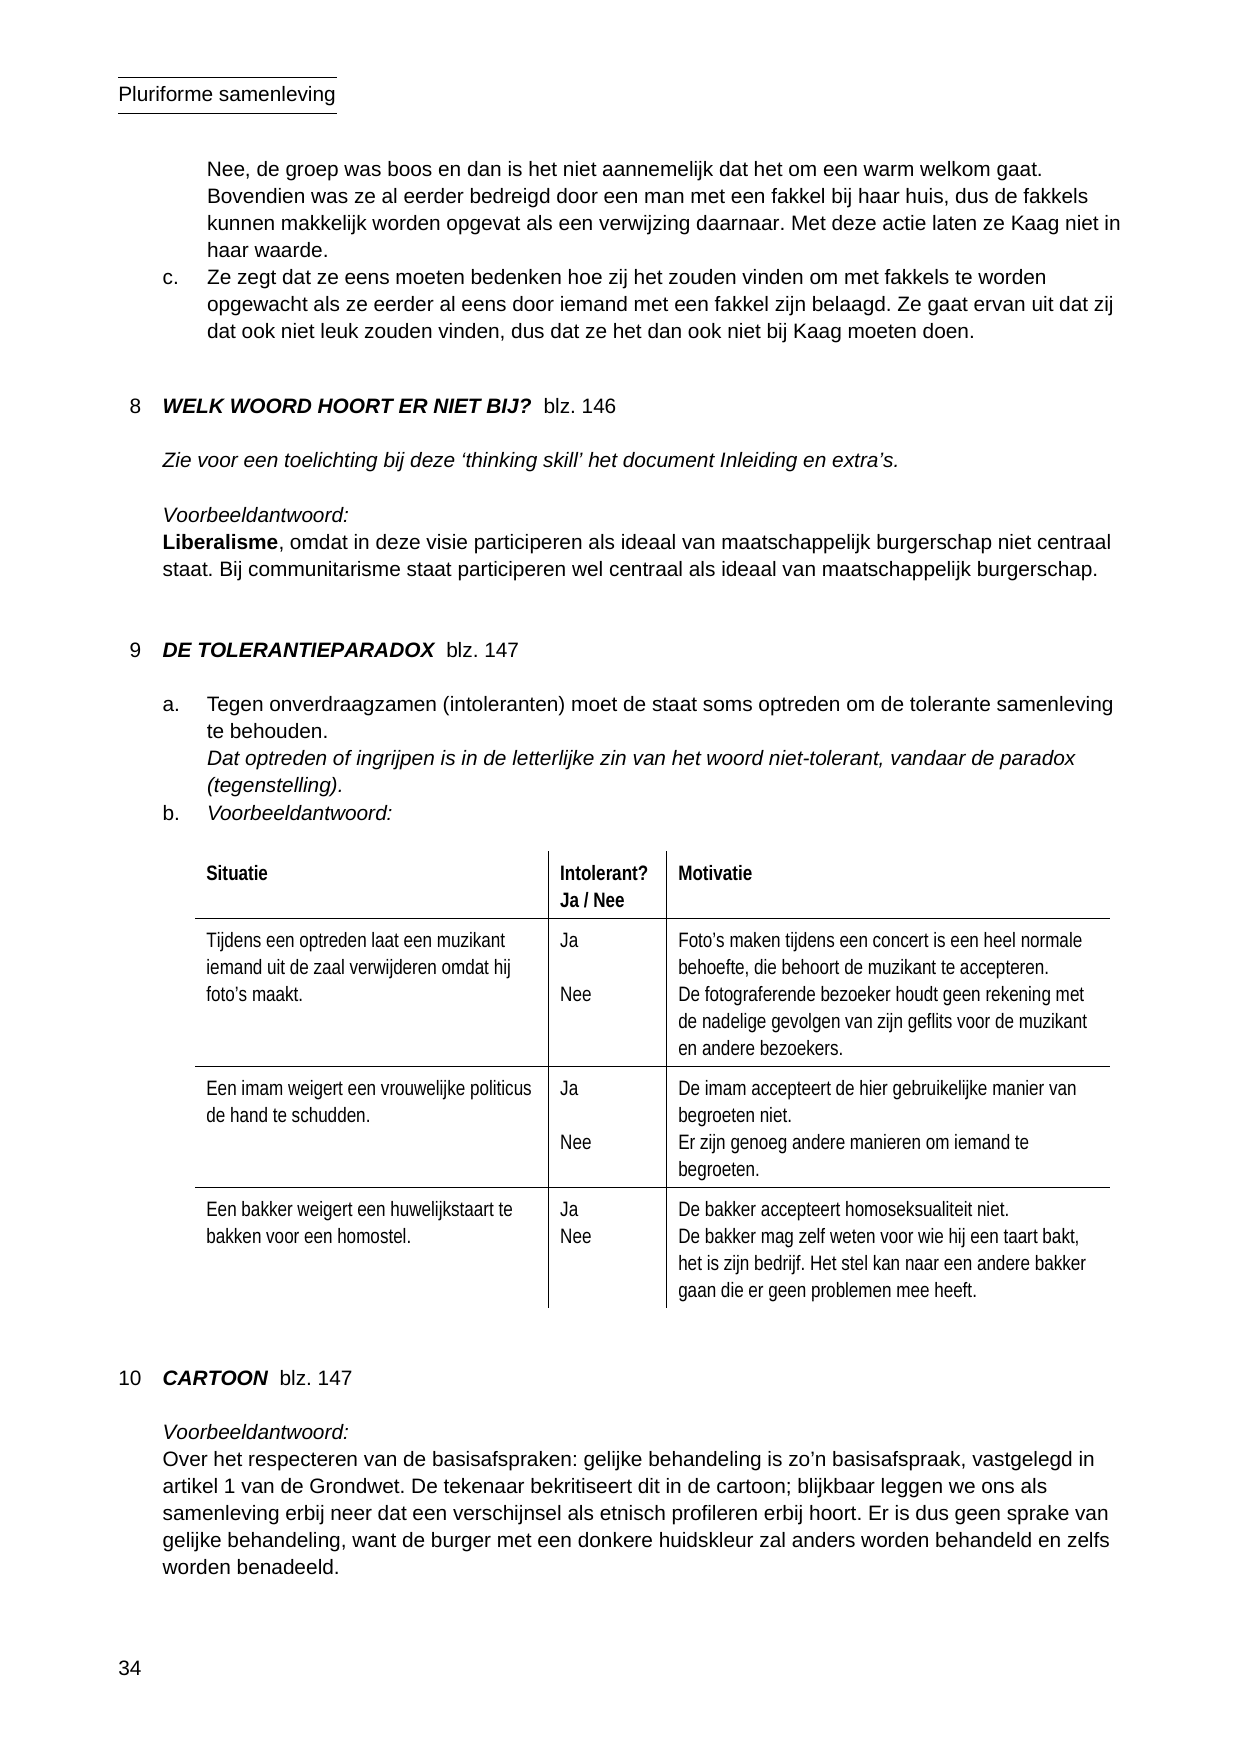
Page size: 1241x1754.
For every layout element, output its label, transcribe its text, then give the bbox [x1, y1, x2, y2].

text 10 CARTOON blz. 147 [118, 1362, 1122, 1389]
text Dat optreden of ingrijpen is in de letterlijke zin van het woord niet-tolerant, vandaar de paradox (tegenstelling). [207, 743, 1122, 797]
text Over het respecteren van de basisafspraken: gelijke behandeling is zo’n basisafspraak, vastgelegd in artikel 1 van de Grondwet. De tekenaar bekritiseert dit in de cartoon; blijkbaar leggen we ons als samenleving erbij neer dat een verschijnsel als etnisch profileren erbij hoort. Er is dus geen sprake van gelijke behandeling, want de burger met een donkere huidskleur zal anders worden behandeld en zelfs worden benadeeld. [162, 1444, 1122, 1579]
table_cell Ja Nee [549, 1188, 666, 1308]
text b. Voorbeeldantwoord: [162, 797, 1122, 824]
table_cell Ja Nee [549, 1067, 666, 1187]
text Voorbeeldantwoord: [162, 499, 1122, 526]
table_cell Een bakker weigert een huwelijkstaart te bakken voor een homostel. [195, 1188, 548, 1308]
table_header Intolerant? Ja / Nee [549, 851, 666, 917]
text Nee, de groep was boos en dan is het niet aannemelijk dat het om een warm welkom gaat. Bovendien was ze al eerder bedreigd door een man met een fakkel bij haar huis, dus de fakkels kunnen makkelijk worden opgevat als een verwijzing daarnaar. Met deze actie laten ze Kaag niet in haar waarde. [207, 153, 1122, 262]
text a. Tegen onverdraagzamen (intoleranten) moet de staat soms optreden om de tolerante samenleving te behouden. [162, 689, 1122, 743]
table_cell Een imam weigert een vrouwelijke politicus de hand te schudden. [195, 1067, 548, 1187]
table_cell De imam accepteert de hier gebruikelijke manier van begroeten niet. Er zijn genoeg andere manieren om iemand te begroeten. [667, 1067, 1110, 1187]
text Voorbeeldantwoord: [162, 1417, 1122, 1444]
text 8 WELK WOORD HOORT ER NIET BIJ? blz. 146 [129, 391, 1122, 418]
table_cell Ja Nee [549, 919, 666, 1066]
text 9 DE TOLERANTIEPARADOX blz. 147 [129, 635, 1122, 662]
table_cell Tijdens een optreden laat een muzikant iemand uit de zaal verwijderen omdat hij foto’s maakt. [195, 919, 548, 1066]
table_cell De bakker accepteert homoseksualiteit niet. De bakker mag zelf weten voor wie hij een taart bakt, het is zijn bedrijf. Het stel kan naar een andere bakker gaan die er geen problemen mee heeft. [667, 1188, 1110, 1308]
table_cell Foto’s maken tijdens een concert is een heel normale behoefte, die behoort de muzikant te accepteren. De fotograferende bezoeker houdt geen rekening met de nadelige gevolgen van zijn geflits voor de muzikant en andere bezoekers. [667, 919, 1110, 1066]
text Zie voor een toelichting bij deze ‘thinking skill’ het document Inleiding en extra’s. [162, 445, 1122, 472]
table_header Situatie [195, 851, 548, 917]
table_header Motivatie [667, 851, 1110, 917]
text c. Ze zegt dat ze eens moeten bedenken hoe zij het zouden vinden om met fakkels te worden opgewacht als ze eerder al eens door iemand met een fakkel zijn belaagd. Ze gaat ervan uit dat zij dat ook niet leuk zouden vinden, dus dat ze het dan ook niet bij Kaag moeten doen. [162, 262, 1122, 343]
text Liberalisme, omdat in deze visie participeren als ideaal van maatschappelijk burgerschap niet centraal staat. Bij communitarisme staat participeren wel centraal als ideaal van maatschappelijk burgerschap. [162, 526, 1122, 581]
